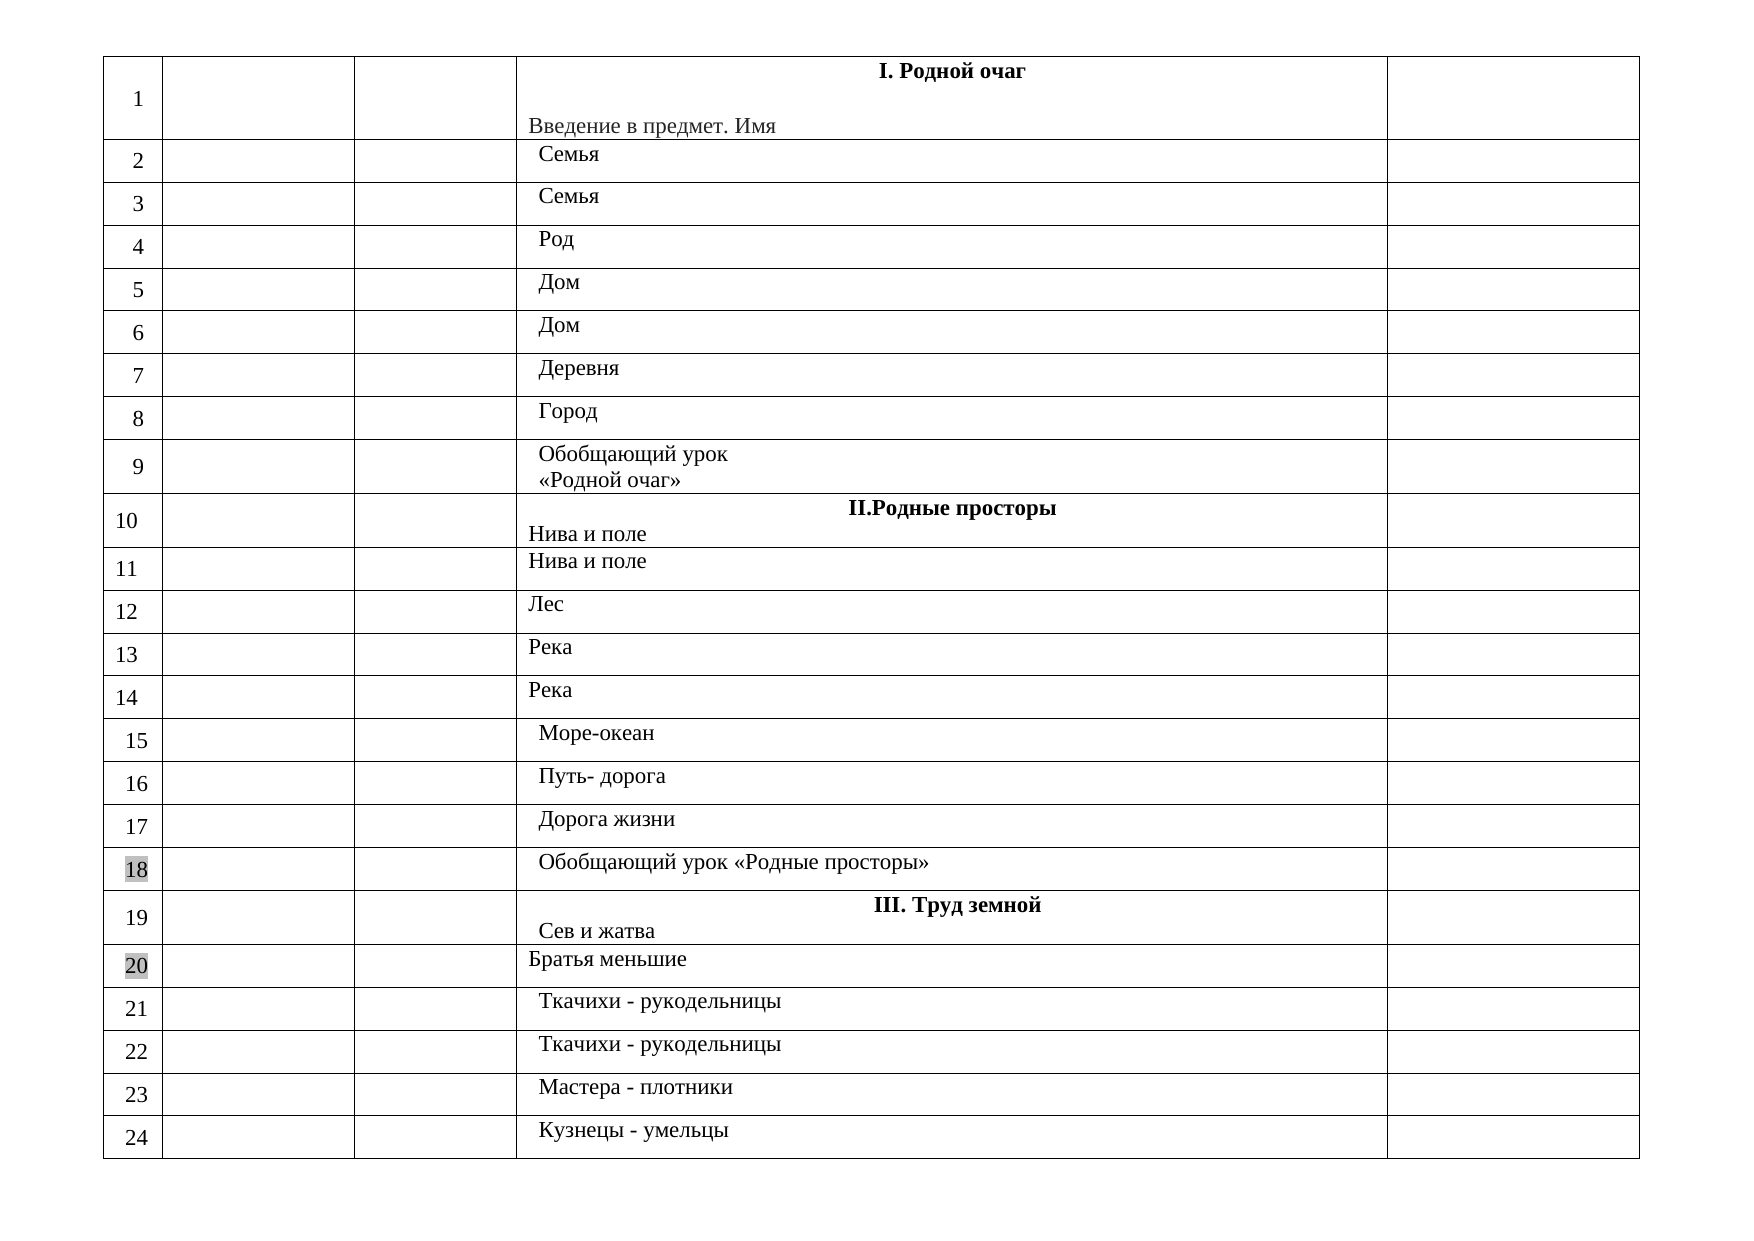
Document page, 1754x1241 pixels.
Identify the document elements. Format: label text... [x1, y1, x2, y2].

table_cell [1388, 494, 1639, 547]
table_cell [1388, 676, 1639, 718]
table_cell [1388, 183, 1639, 224]
table_cell 17 [104, 805, 162, 847]
table_cell 14 [104, 676, 162, 718]
table_cell [163, 311, 354, 353]
table_cell [355, 57, 516, 139]
table_cell [163, 140, 354, 182]
table_cell [1388, 397, 1639, 439]
table_cell 1 [104, 57, 162, 139]
table_cell [1388, 1074, 1639, 1115]
table_cell [1388, 269, 1639, 310]
table_cell 9 [104, 440, 162, 493]
table_cell 4 [104, 226, 162, 267]
table_cell [1388, 1116, 1639, 1158]
table_cell [355, 494, 516, 547]
table_cell 11 [104, 548, 162, 589]
table_cell [163, 988, 354, 1029]
table_cell 3 [104, 183, 162, 224]
table_cell [1388, 988, 1639, 1029]
table_cell 8 [104, 397, 162, 439]
table_cell [163, 719, 354, 761]
table_cell Город [517, 397, 1387, 439]
table_cell 5 [104, 269, 162, 310]
table_cell Деревня [517, 354, 1387, 396]
table_cell [355, 805, 516, 847]
table_cell 16 [104, 762, 162, 804]
table_cell [355, 634, 516, 675]
table_cell II.Родные просторы Нива и поле [517, 494, 1387, 547]
table_cell Дом [517, 269, 1387, 310]
table_cell 6 [104, 311, 162, 353]
table_cell [355, 1074, 516, 1115]
table_cell [355, 945, 516, 987]
table_cell 19 [104, 891, 162, 944]
table_cell 12 [104, 591, 162, 632]
table_cell [355, 183, 516, 224]
table_cell 22 [104, 1031, 162, 1072]
table_cell Ткачихи - рукодельницы [517, 988, 1387, 1029]
table_cell [355, 226, 516, 267]
table_cell [163, 676, 354, 718]
table_cell [1388, 440, 1639, 493]
table_cell [1388, 226, 1639, 267]
table_cell [355, 676, 516, 718]
table_cell [1388, 891, 1639, 944]
table_cell 20 [104, 945, 162, 987]
table_cell [163, 634, 354, 675]
table_cell [355, 354, 516, 396]
table_cell [355, 762, 516, 804]
table_cell [1388, 1031, 1639, 1072]
table_cell [355, 848, 516, 890]
table_cell [1388, 311, 1639, 353]
table_cell 24 [104, 1116, 162, 1158]
table_cell [355, 140, 516, 182]
table_cell 7 [104, 354, 162, 396]
table_cell [355, 719, 516, 761]
table_cell [163, 494, 354, 547]
table_cell 18 [104, 848, 162, 890]
table_cell [163, 1116, 354, 1158]
table_cell [163, 548, 354, 589]
table_cell [1388, 634, 1639, 675]
table_cell [163, 945, 354, 987]
table_cell [355, 397, 516, 439]
table_cell 21 [104, 988, 162, 1029]
table_cell [355, 269, 516, 310]
table_cell [163, 848, 354, 890]
table_cell [1388, 140, 1639, 182]
table_cell [1388, 762, 1639, 804]
table_cell Лес [517, 591, 1387, 632]
table_cell Река [517, 634, 1387, 675]
table_cell [163, 354, 354, 396]
table_cell [1388, 548, 1639, 589]
table_cell 23 [104, 1074, 162, 1115]
table_cell Род [517, 226, 1387, 267]
table_cell [163, 226, 354, 267]
table_cell [1388, 848, 1639, 890]
table_cell 10 [104, 494, 162, 547]
table_cell Нива и поле [517, 548, 1387, 589]
table_cell III. Труд земной Сев и жатва [517, 891, 1387, 944]
table_cell Обобщающий урок «Родной очаг» [517, 440, 1387, 493]
table_cell [163, 1031, 354, 1072]
table_cell Кузнецы - умельцы [517, 1116, 1387, 1158]
table_cell [355, 988, 516, 1029]
table_cell [1388, 719, 1639, 761]
table_cell [163, 57, 354, 139]
table_cell [1388, 57, 1639, 139]
table_cell [163, 805, 354, 847]
table_cell [355, 591, 516, 632]
table_cell [163, 591, 354, 632]
table_cell [1388, 591, 1639, 632]
table_cell [355, 891, 516, 944]
table_cell 2 [104, 140, 162, 182]
table_cell [163, 269, 354, 310]
table_cell Река [517, 676, 1387, 718]
table_cell [355, 1116, 516, 1158]
table_cell [1388, 354, 1639, 396]
table_cell Обобщающий урок «Родные просторы» [517, 848, 1387, 890]
table_cell [1388, 945, 1639, 987]
table_cell [163, 762, 354, 804]
table_cell [163, 891, 354, 944]
table_cell Братья меньшие [517, 945, 1387, 987]
table_cell Семья [517, 140, 1387, 182]
table_cell Путь- дорога [517, 762, 1387, 804]
table_cell I. Родной очаг Введение в предмет. Имя [517, 57, 1387, 139]
table_cell [163, 397, 354, 439]
table_cell Дом [517, 311, 1387, 353]
table_cell Море-океан [517, 719, 1387, 761]
table_cell Ткачихи - рукодельницы [517, 1031, 1387, 1072]
table_cell [355, 1031, 516, 1072]
table_cell Дорога жизни [517, 805, 1387, 847]
table_cell [355, 311, 516, 353]
table_cell [355, 440, 516, 493]
table_cell 13 [104, 634, 162, 675]
table_cell Семья [517, 183, 1387, 224]
table_cell [163, 183, 354, 224]
table_cell [163, 440, 354, 493]
table_cell 15 [104, 719, 162, 761]
table_cell [1388, 805, 1639, 847]
table_cell [355, 548, 516, 589]
table_cell Мастера - плотники [517, 1074, 1387, 1115]
table_cell [163, 1074, 354, 1115]
